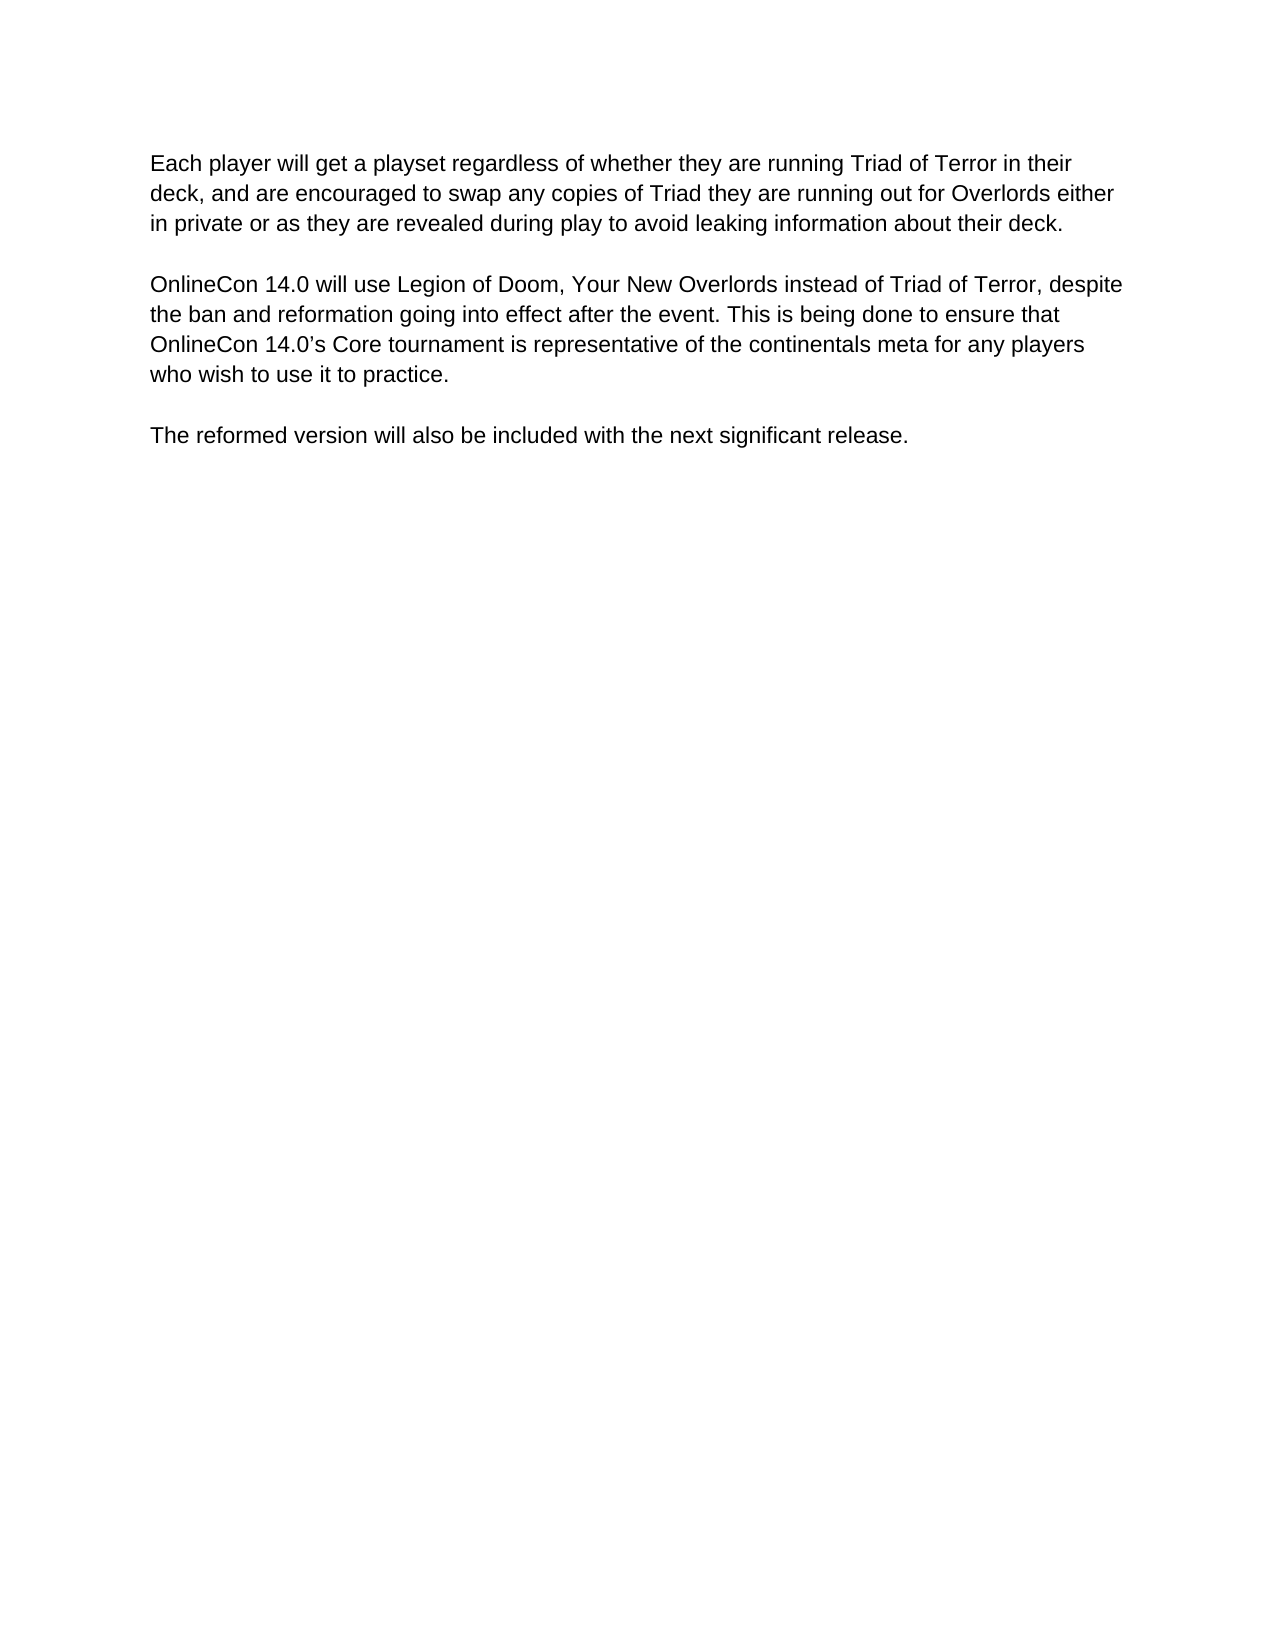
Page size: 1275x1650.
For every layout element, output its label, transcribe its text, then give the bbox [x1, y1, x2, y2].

text OnlineCon 14.0 will use Legion of Doom, Your New Overlords instead of Triad of Terror, despite the ban and reformation going into effect after the event. This is being done to ensure that OnlineCon 14.0’s Core tournament is representative of the continentals meta for any players who wish to use it to practice. [150, 271, 1125, 388]
text The reformed version will also be included with the next significant release. [150, 422, 1125, 448]
text Each player will get a playset regardless of whether they are running Triad of Terror in their deck, and are encouraged to swap any copies of Triad they are running out for Overlords either in private or as they are revealed during play to avoid leaking information about their deck. [150, 150, 1125, 237]
